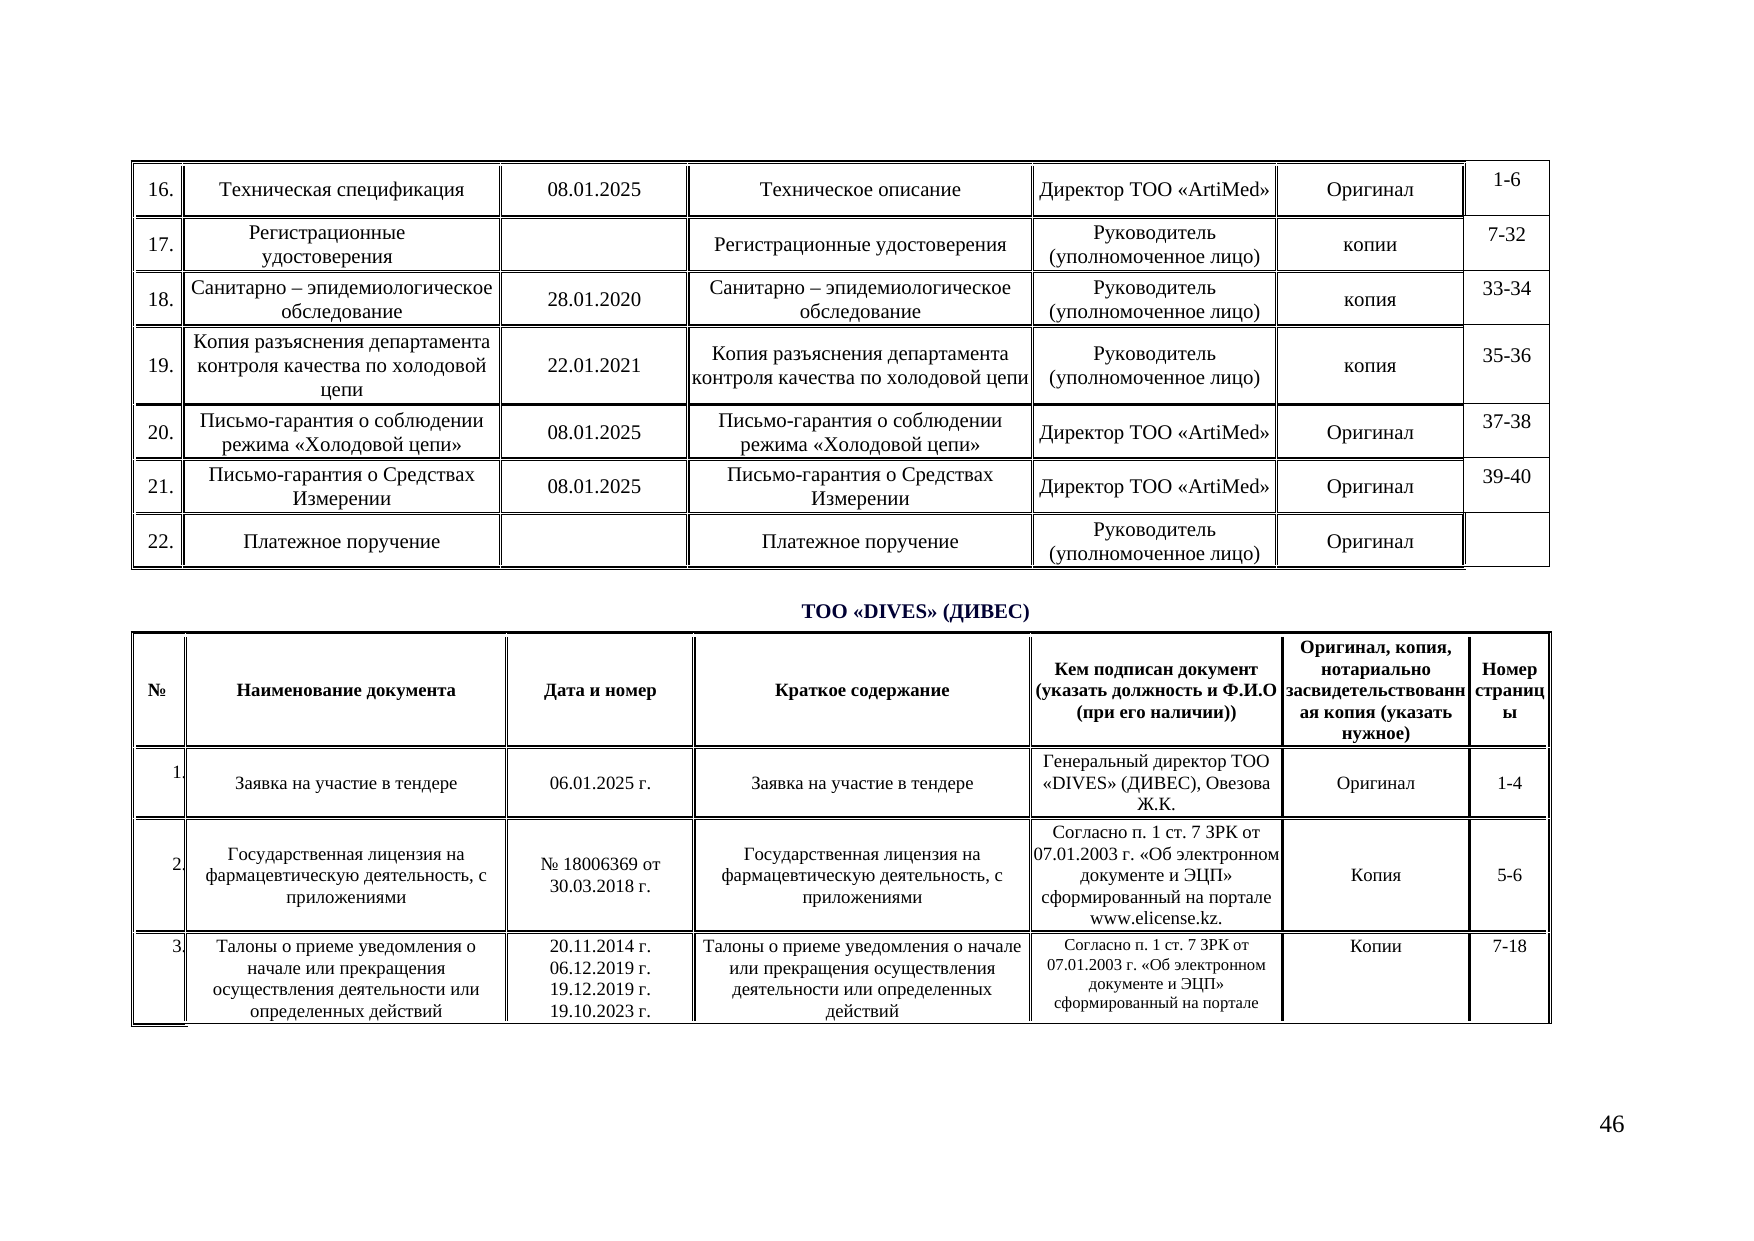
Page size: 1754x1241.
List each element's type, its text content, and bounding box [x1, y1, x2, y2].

table_cell Копия разъяснения департамента контроля качества по холодовой цепи [185, 328, 499, 403]
table_cell 08.01.2025 [502, 461, 686, 512]
table_cell [134, 816, 184, 930]
table_header № [134, 634, 186, 745]
table_cell [134, 745, 184, 816]
table_cell Согласно п. 1 ст. 7 ЗРК от 07.01.2003 г. «Об электронном документе и ЭЦП» сформированный на портале www.elicense.kz. [1032, 820, 1281, 930]
table_cell копия [1278, 273, 1463, 324]
table_cell 7-18 [1469, 930, 1549, 1023]
table_cell Государственная лицензия на фармацевтическую деятельность, с приложениями [187, 820, 505, 930]
table_cell Техническая спецификация [183, 164, 501, 215]
table_cell [134, 324, 181, 403]
table_cell 35-36 [1464, 325, 1549, 403]
table_header Наименование документа [186, 634, 507, 745]
table_cell [132, 403, 181, 457]
table_cell Санитарно – эпидемиологическое обследование [690, 273, 1031, 324]
table_header Оригинал, копия, нотариально засвидетельствованная копия (указать нужное) [1282, 634, 1469, 745]
table_cell 1-4 [1471, 745, 1549, 816]
table_cell 28.01.2020 [502, 273, 686, 324]
table_cell Копия [1284, 820, 1468, 930]
table_cell 1-6 [1464, 161, 1549, 215]
table_cell [1464, 513, 1549, 566]
table_cell Генеральный директор ТОО «DIVES» (ДИВЕС), Овезова Ж.К. [1032, 749, 1281, 816]
table_cell Техническое описание [688, 164, 1033, 215]
table_cell Государственная лицензия на фармацевтическую деятельность, с приложениями [696, 820, 1029, 930]
table_cell [134, 215, 181, 270]
table_cell Руководитель (уполномоченное лицо) [1034, 328, 1275, 403]
table_cell [134, 930, 186, 1023]
table_cell 7-32 [1464, 216, 1549, 270]
table_cell Заявка на участие в тендере [187, 749, 505, 816]
table_cell 22.01.2021 [502, 328, 686, 403]
table_cell Оригинал [1276, 515, 1464, 566]
table_cell Заявка на участие в тендере [696, 749, 1029, 816]
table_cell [507, 930, 694, 1023]
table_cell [186, 934, 507, 1023]
table_cell [132, 512, 183, 566]
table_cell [1033, 164, 1276, 215]
table_cell Оригинал [1284, 749, 1468, 816]
table_cell [134, 162, 183, 215]
table_cell Руководитель (уполномоченное лицо) [1034, 219, 1275, 270]
table_cell Регистрационные удостоверения [185, 219, 499, 270]
table_header Кем подписан документ (указать должность и Ф.И.О (при его наличии)) [1031, 634, 1282, 745]
table_header Краткое содержание [694, 634, 1031, 745]
table_cell [501, 512, 688, 566]
table_cell Платежное поручение [183, 515, 501, 566]
table_cell Оригинал [1276, 164, 1464, 215]
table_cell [1031, 934, 1282, 1023]
table_cell Письмо-гарантия о соблюдении режима «Холодовой цепи» [690, 406, 1031, 457]
table_cell Директор ТОО «ArtiMed» [1034, 406, 1275, 457]
table_cell Копии [1282, 934, 1469, 1023]
table_cell 08.01.2025 [502, 406, 686, 457]
table_cell копии [1278, 219, 1463, 270]
table_cell 06.01.2025 г. [508, 749, 692, 816]
table_cell Регистрационные удостоверения [690, 219, 1031, 270]
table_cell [694, 934, 1031, 1023]
table_cell Письмо-гарантия о соблюдении режима «Холодовой цепи» [185, 406, 499, 457]
table_cell 37-38 [1464, 404, 1549, 457]
table_cell 33-34 [1464, 271, 1549, 324]
table_header Номер страницы [1469, 634, 1548, 745]
table_cell [132, 270, 183, 324]
table_header Дата и номер [507, 633, 694, 745]
table_cell Платежное поручение [688, 515, 1033, 566]
table_cell 5-6 [1471, 816, 1549, 930]
table_cell [502, 219, 686, 270]
table_cell Директор ТОО «ArtiMed» [1034, 461, 1275, 512]
table_cell копия [1278, 328, 1463, 403]
table_cell Копия разъяснения департамента контроля качества по холодовой цепи [690, 328, 1031, 403]
table_cell 39-40 [1464, 458, 1549, 512]
table_cell Письмо-гарантия о Средствах Измерении [185, 461, 499, 512]
table_cell Оригинал [1278, 406, 1463, 457]
table_cell Руководитель (уполномоченное лицо) [1033, 515, 1276, 566]
table_cell № 18006369 от 30.03.2018 г. [508, 820, 692, 930]
text ТОО «DIVES» (ДИВЕС) [207, 599, 1624, 623]
table_cell [134, 457, 181, 512]
table_cell Санитарно – эпидемиологическое обследование [185, 273, 499, 324]
table_cell Руководитель (уполномоченное лицо) [1034, 273, 1275, 324]
table_cell 08.01.2025 [501, 162, 688, 215]
table_cell Оригинал [1278, 461, 1463, 512]
table_cell Письмо-гарантия о Средствах Измерении [690, 461, 1031, 512]
